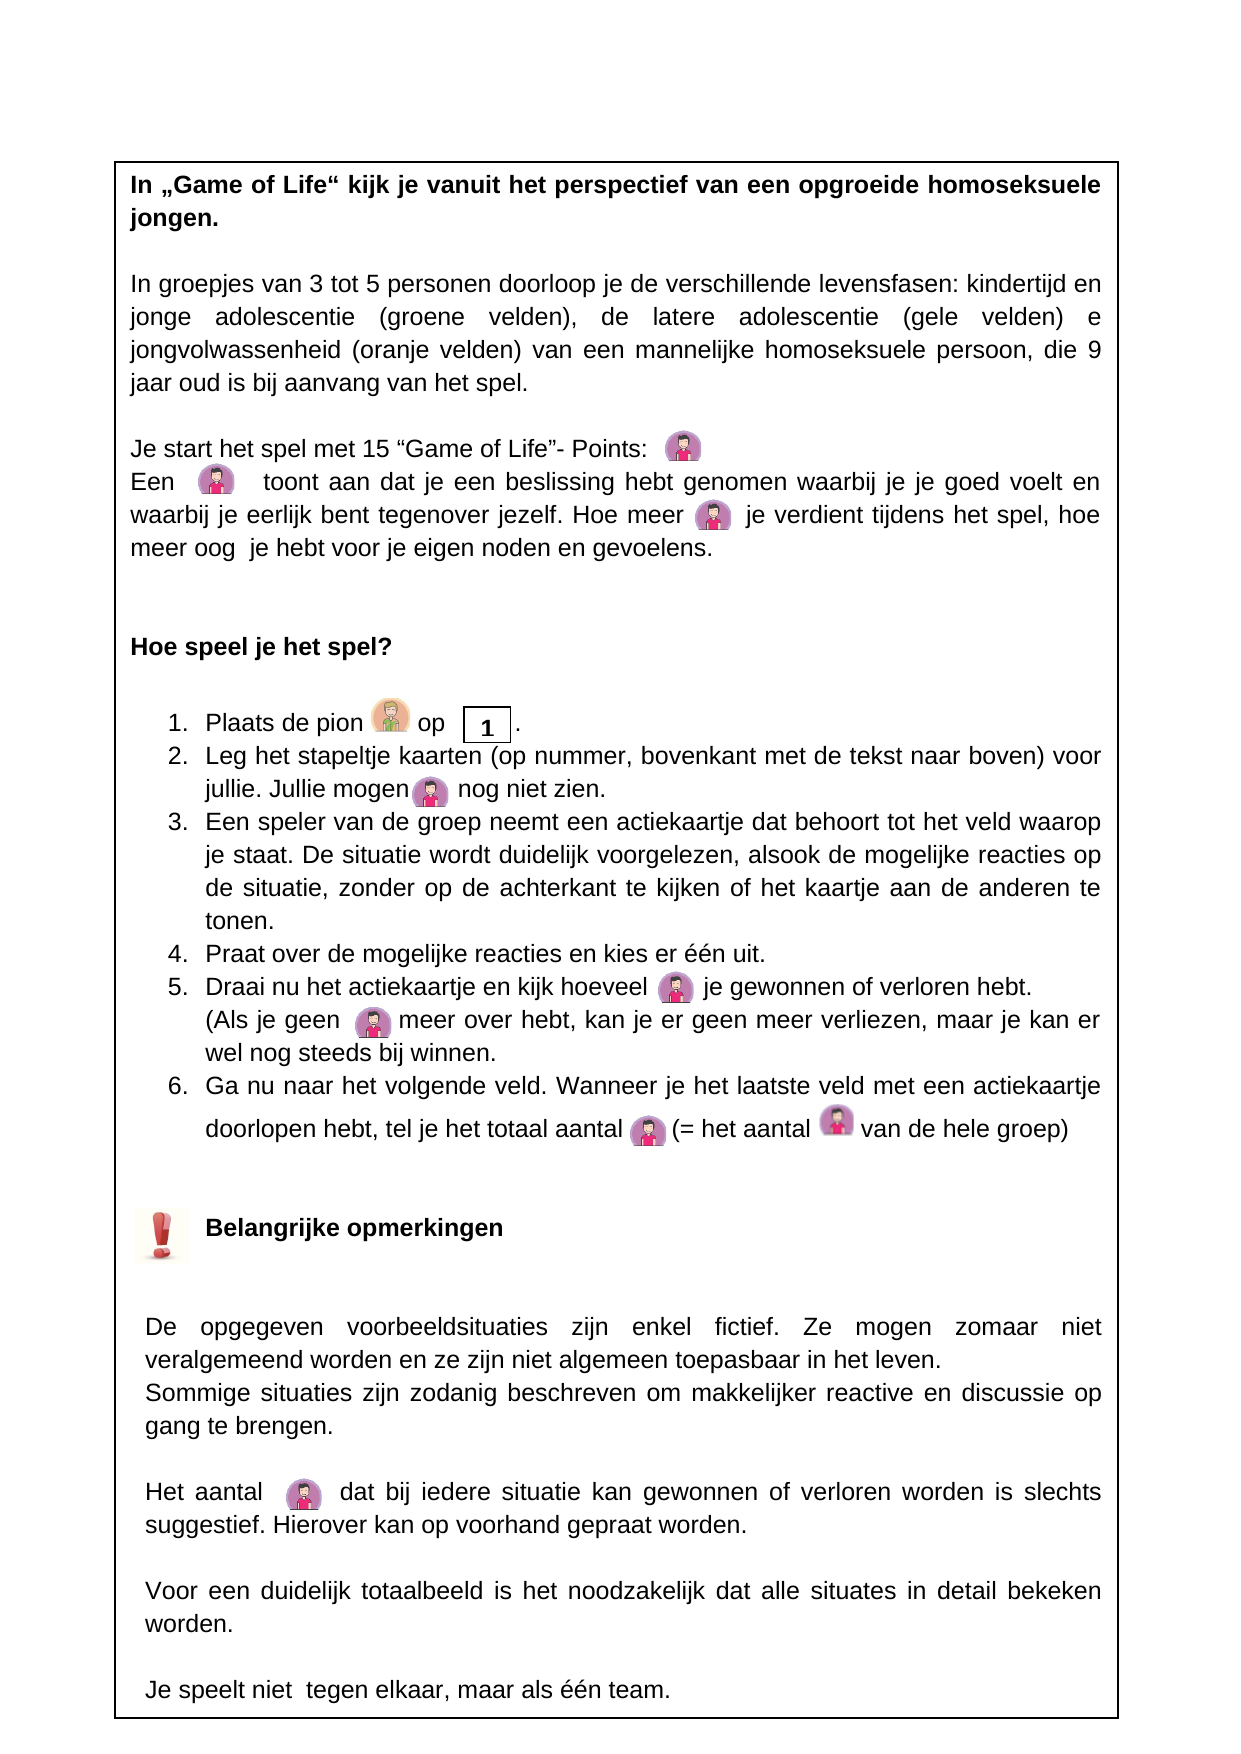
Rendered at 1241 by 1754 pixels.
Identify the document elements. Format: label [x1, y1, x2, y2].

picture [197, 463, 235, 498]
picture [370, 698, 411, 732]
picture [664, 430, 702, 465]
picture [285, 1478, 322, 1514]
picture [694, 499, 732, 534]
picture [657, 971, 694, 1007]
picture [411, 776, 449, 811]
picture [629, 1115, 667, 1150]
picture [354, 1007, 392, 1042]
picture [134, 1208, 189, 1264]
